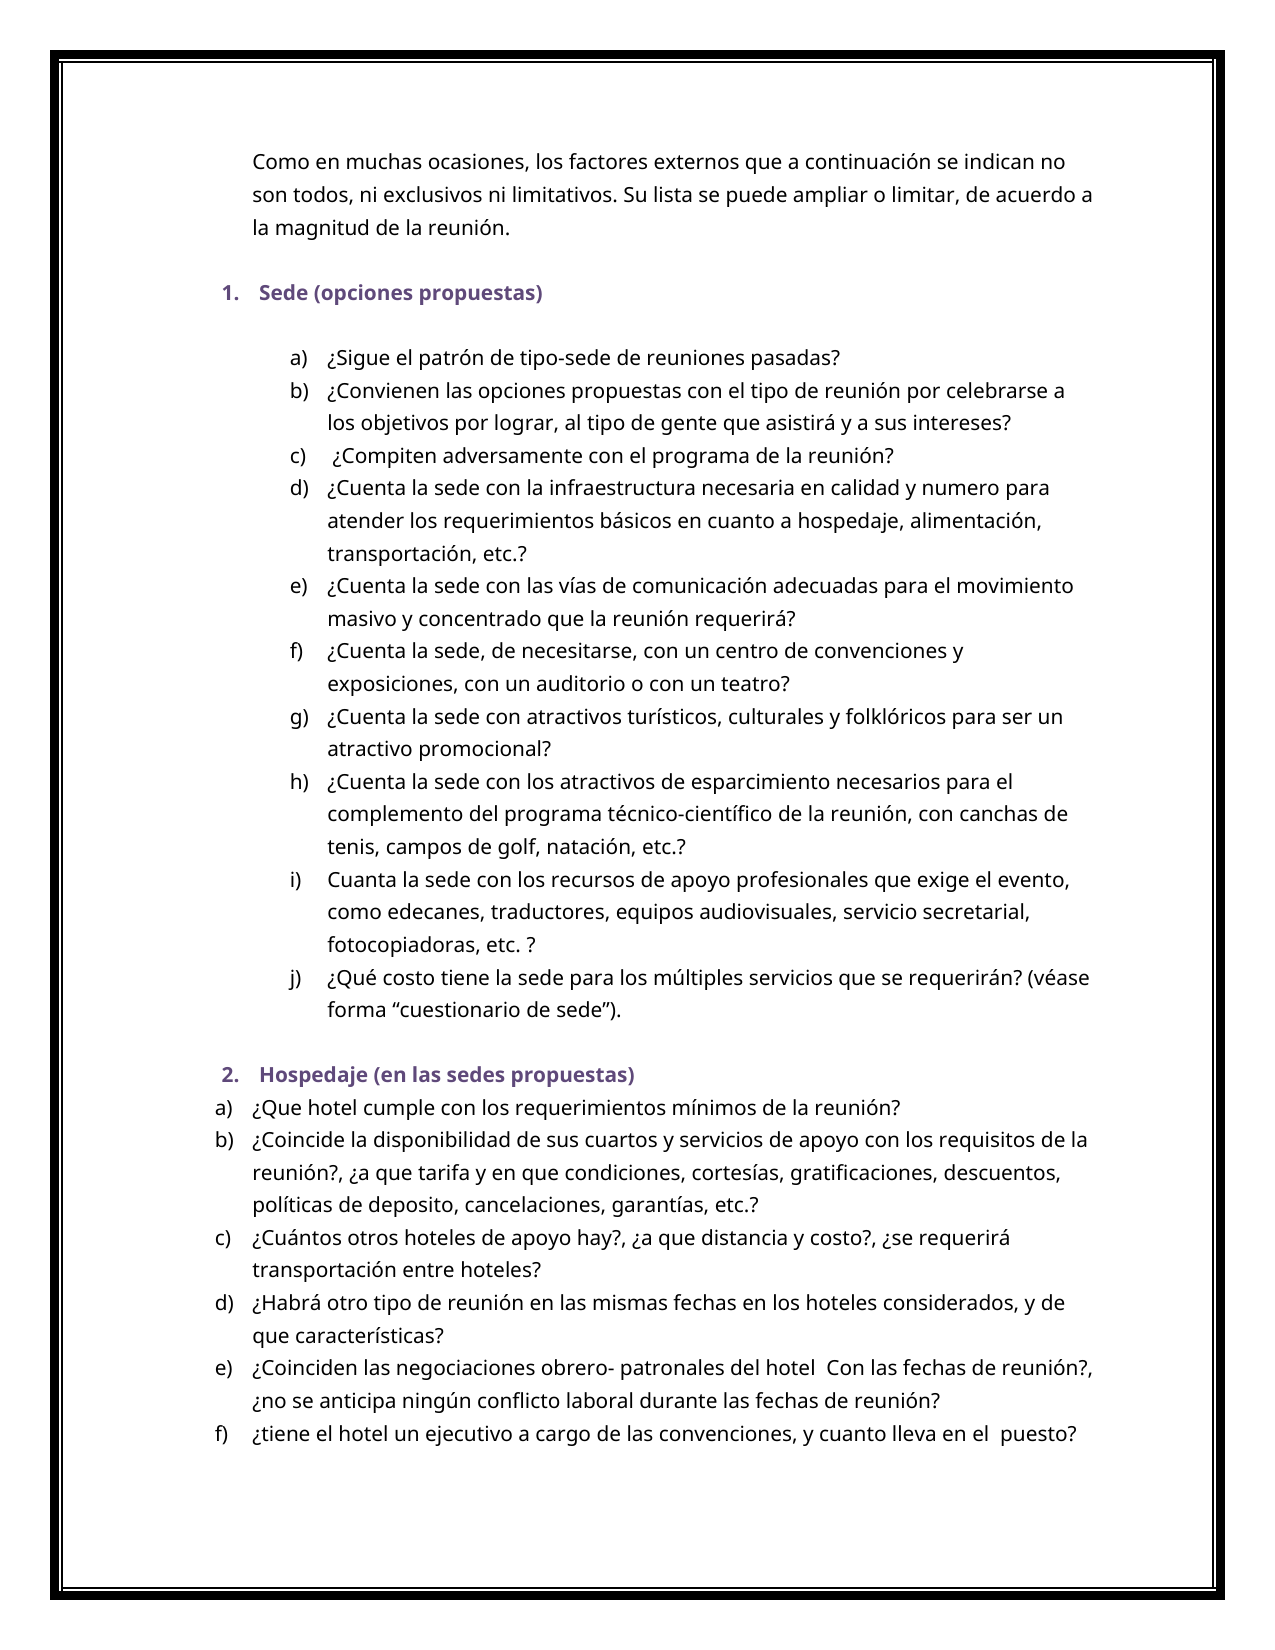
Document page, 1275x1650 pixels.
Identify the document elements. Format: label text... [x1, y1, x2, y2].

list ¿Cuenta la sede con atractivos turísticos, culturales y folklóricos para ser un atractivo promocional? [289, 702, 1098, 763]
list ¿Cuenta la sede con las vías de comunicación adecuadas para el movimiento masivo y concentrado que la reunión requerirá? [289, 571, 1098, 632]
list ¿Habrá otro tipo de reunión en las mismas fechas en los hoteles considerados, y de que características? [214, 1288, 1098, 1349]
list Cuanta la sede con los recursos de apoyo profesionales que exige el evento, como edecanes, traductores, equipos audiovisuales, servicio secretarial, fotocopiadoras, etc. ? [289, 865, 1098, 958]
list ¿Cuenta la sede, de necesitarse, con un centro de convenciones y exposiciones, con un auditorio o con un teatro? [289, 637, 1098, 698]
list Sede (opciones propuestas) [221, 278, 1098, 306]
list ¿Sigue el patrón de tipo-sede de reuniones pasadas? [289, 343, 1098, 372]
list ¿Convienen las opciones propuestas con el tipo de reunión por celebrarse a los objetivos por lograr, al tipo de gente que asistirá y a sus intereses? [289, 376, 1098, 437]
list ¿Coincide la disponibilidad de sus cuartos y servicios de apoyo con los requisitos de la reunión?, ¿a que tarifa y en que condiciones, cortesías, gratificaciones, descuentos, políticas de deposito, cancelaciones, garantías, etc.? [214, 1125, 1098, 1219]
list Como en muchas ocasiones, los factores externos que a continuación se indican no son todos, ni exclusivos ni limitativos. Su lista se puede ampliar o limitar, de acuerdo a la magnitud de la reunión. [252, 147, 1098, 241]
list ¿Compiten adversamente con el programa de la reunión? [289, 441, 1098, 469]
list ¿Cuenta la sede con los atractivos de esparcimiento necesarios para el complemento del programa técnico-científico de la reunión, con canchas de tenis, campos de golf, natación, etc.? [289, 767, 1098, 861]
list ¿Que hotel cumple con los requerimientos mínimos de la reunión? [214, 1093, 1098, 1121]
list ¿tiene el hotel un ejecutivo a cargo de las convenciones, y cuanto lleva en el puesto? [214, 1419, 1098, 1447]
list ¿Qué costo tiene la sede para los múltiples servicios que se requerirán? (véase forma “cuestionario de sede”). [289, 963, 1098, 1024]
list ¿Coinciden las negociaciones obrero- patronales del hotel Con las fechas de reunión?, ¿no se anticipa ningún conflicto laboral durante las fechas de reunión? [214, 1353, 1098, 1414]
list ¿Cuántos otros hoteles de apoyo hay?, ¿a que distancia y costo?, ¿se requerirá transportación entre hoteles? [214, 1223, 1098, 1284]
list ¿Cuenta la sede con la infraestructura necesaria en calidad y numero para atender los requerimientos básicos en cuanto a hospedaje, alimentación, transportación, etc.? [289, 473, 1098, 567]
list Hospedaje (en las sedes propuestas) [221, 1060, 1098, 1088]
